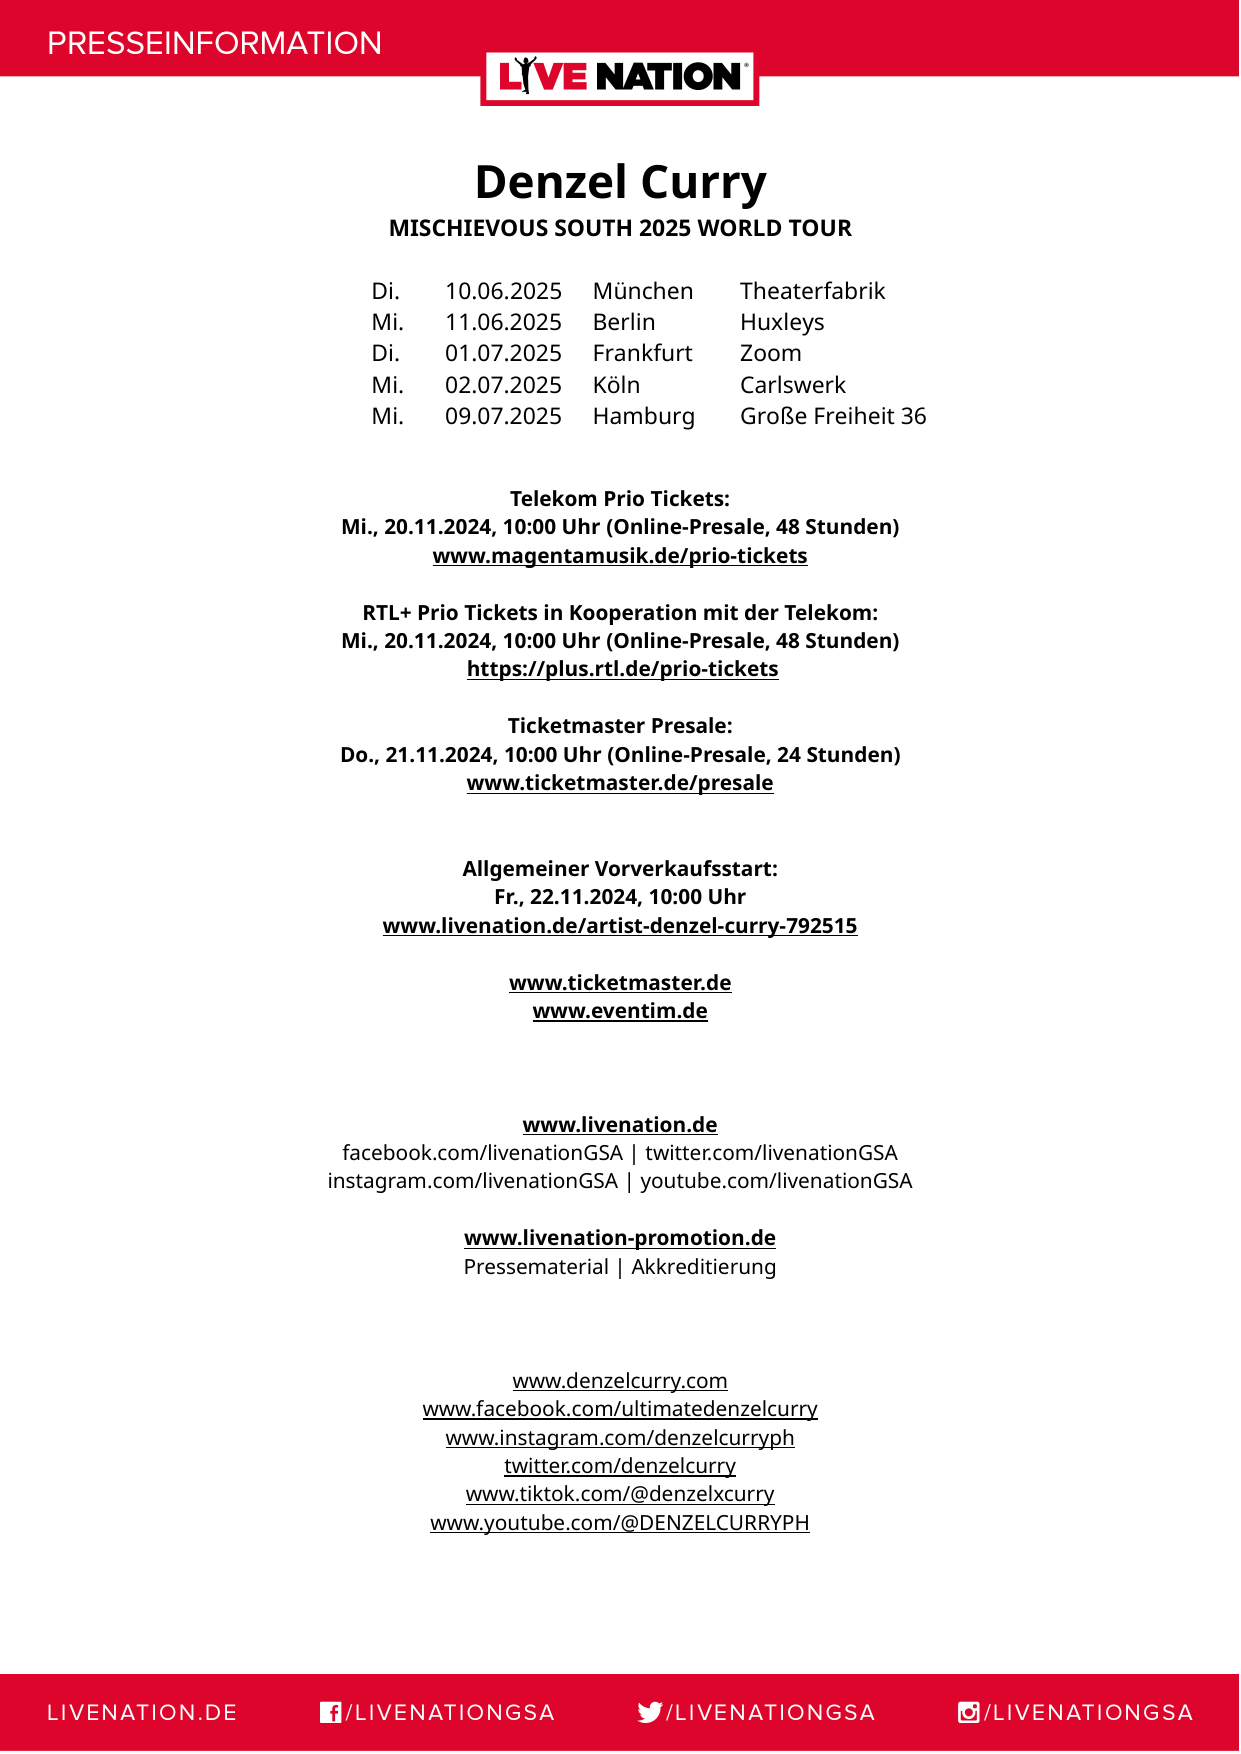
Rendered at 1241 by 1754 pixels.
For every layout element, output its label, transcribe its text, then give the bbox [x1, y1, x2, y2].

text Di. 01.07.2025 Frankfurt Zoom [297, 337, 1090, 369]
text instagram.com/livenationGSA | youtube.com/livenationGSA [150, 1167, 1090, 1195]
picture [0, 0, 1239, 106]
text www.livenation-promotion.de [150, 1223, 1090, 1252]
text Mi. 09.07.2025 Hamburg Große Freiheit 36 [297, 400, 1090, 431]
text MISCHIEVOUS SOUTH 2025 WORLD TOUR [150, 212, 1090, 244]
text www.ticketmaster.de www.eventim.de [150, 968, 1090, 1024]
text Mi. 02.07.2025 Köln Carlswerk [297, 369, 1090, 400]
text www.denzelcurry.com [150, 1366, 1090, 1394]
text twitter.com/denzelcurry [150, 1451, 1090, 1479]
text www.instagram.com/denzelcurryph [150, 1423, 1090, 1451]
text www.facebook.com/ultimatedenzelcurry [150, 1394, 1090, 1423]
subtitle www.ticketmaster.de/presale [150, 768, 1090, 797]
text Fr., 22.11.2024, 10:00 Uhr [150, 882, 1090, 911]
text www.livenation.de facebook.com/livenationGSA | twitter.com/livenationGSA [150, 1110, 1090, 1167]
subtitle RTL+ Prio Tickets in Kooperation mit der Telekom: [150, 598, 1090, 626]
text www.tiktok.com/@denzelxcurry [150, 1479, 1090, 1508]
text Ticketmaster Presale: [150, 712, 1090, 740]
text Pressematerial | Akkreditierung [150, 1252, 1090, 1280]
text Mi. 11.06.2025 Berlin Huxleys [297, 306, 1090, 337]
picture [0, 1674, 1239, 1751]
text Di. 10.06.2025 München Theaterfabrik [297, 275, 1090, 306]
text Mi., 20.11.2024, 10:00 Uhr (Online-Presale, 48 Stunden) www.magentamusik.de/prio-tickets [150, 512, 1090, 569]
text Do., 21.11.2024, 10:00 Uhr (Online-Presale, 24 Stunden) [150, 740, 1090, 768]
text Mi., 20.11.2024, 10:00 Uhr (Online-Presale, 48 Stunden) https://plus.rtl.de/prio-tickets [150, 626, 1090, 683]
text www.youtube.com/@DENZELCURRYPH [150, 1508, 1090, 1536]
text www.livenation.de/artist-denzel-curry-792515 [150, 911, 1090, 939]
subtitle Telekom Prio Tickets: [150, 484, 1090, 512]
subtitle Allgemeiner Vorverkaufsstart: [150, 854, 1090, 882]
text Denzel Curry [150, 150, 1090, 212]
